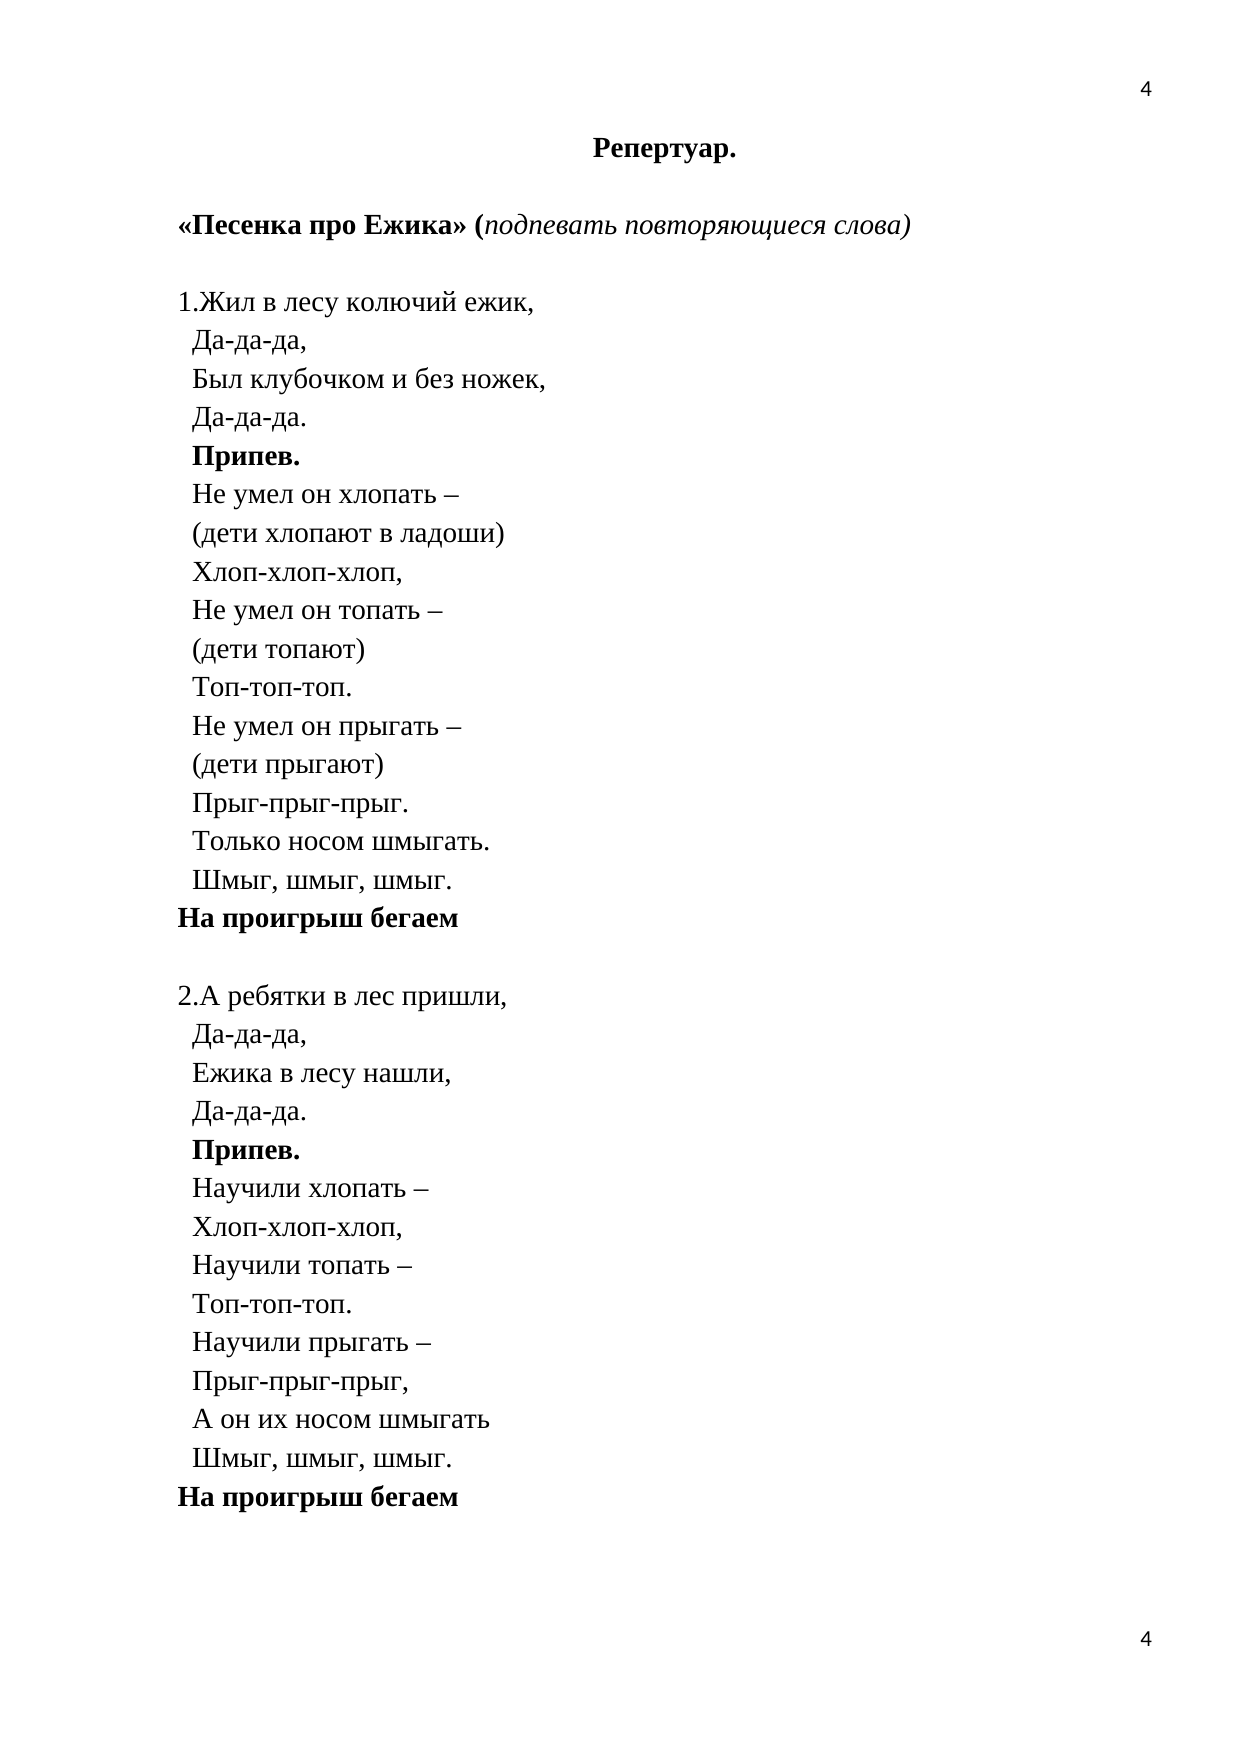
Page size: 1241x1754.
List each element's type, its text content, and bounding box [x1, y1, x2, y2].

text Ежика в лесу нашли, [177, 1055, 1152, 1088]
text Был клубочком и без ножек, [177, 361, 1152, 394]
text Прыг-прыг-прыг. [177, 785, 1152, 818]
text (дети хлопают в ладоши) [177, 515, 1152, 549]
text Не умел он хлопать – [177, 477, 1152, 510]
text Научили хлопать – [177, 1170, 1152, 1204]
text Шмыг, шмыг, шмыг. [177, 862, 1152, 896]
text 1.Жил в лесу колючий ежик, [177, 284, 1152, 317]
text Да-да-да. [177, 1093, 1152, 1127]
text Топ-топ-топ. [177, 1286, 1152, 1319]
text Да-да-да, [177, 1016, 1152, 1050]
text Научили топать – [177, 1247, 1152, 1281]
text (дети топают) [177, 631, 1152, 664]
text Хлоп-хлоп-хлоп, [177, 554, 1152, 587]
text Только носом шмыгать. [177, 823, 1152, 857]
text А он их носом шмыгать [177, 1402, 1152, 1435]
text Да-да-да, [177, 322, 1152, 356]
text (дети прыгают) [177, 746, 1152, 780]
text «Песенка про Ежика» (подпевать повторяющиеся слова) [177, 207, 1152, 240]
text Хлоп-хлоп-хлоп, [177, 1209, 1152, 1242]
text Припев. [177, 438, 1152, 472]
text На проигрыш бегаем [177, 901, 1152, 934]
text Прыг-прыг-прыг, [177, 1363, 1152, 1397]
text Репертуар. [177, 130, 1152, 163]
text Научили прыгать – [177, 1324, 1152, 1358]
text Шмыг, шмыг, шмыг. [177, 1440, 1152, 1474]
text Да-да-да. [177, 399, 1152, 433]
text Топ-топ-топ. [177, 669, 1152, 703]
text На проигрыш бегаем [177, 1479, 1152, 1512]
text Не умел он прыгать – [177, 708, 1152, 741]
text Припев. [177, 1132, 1152, 1165]
text 2.А ребятки в лес пришли, [177, 978, 1152, 1011]
text Не умел он топать – [177, 592, 1152, 626]
